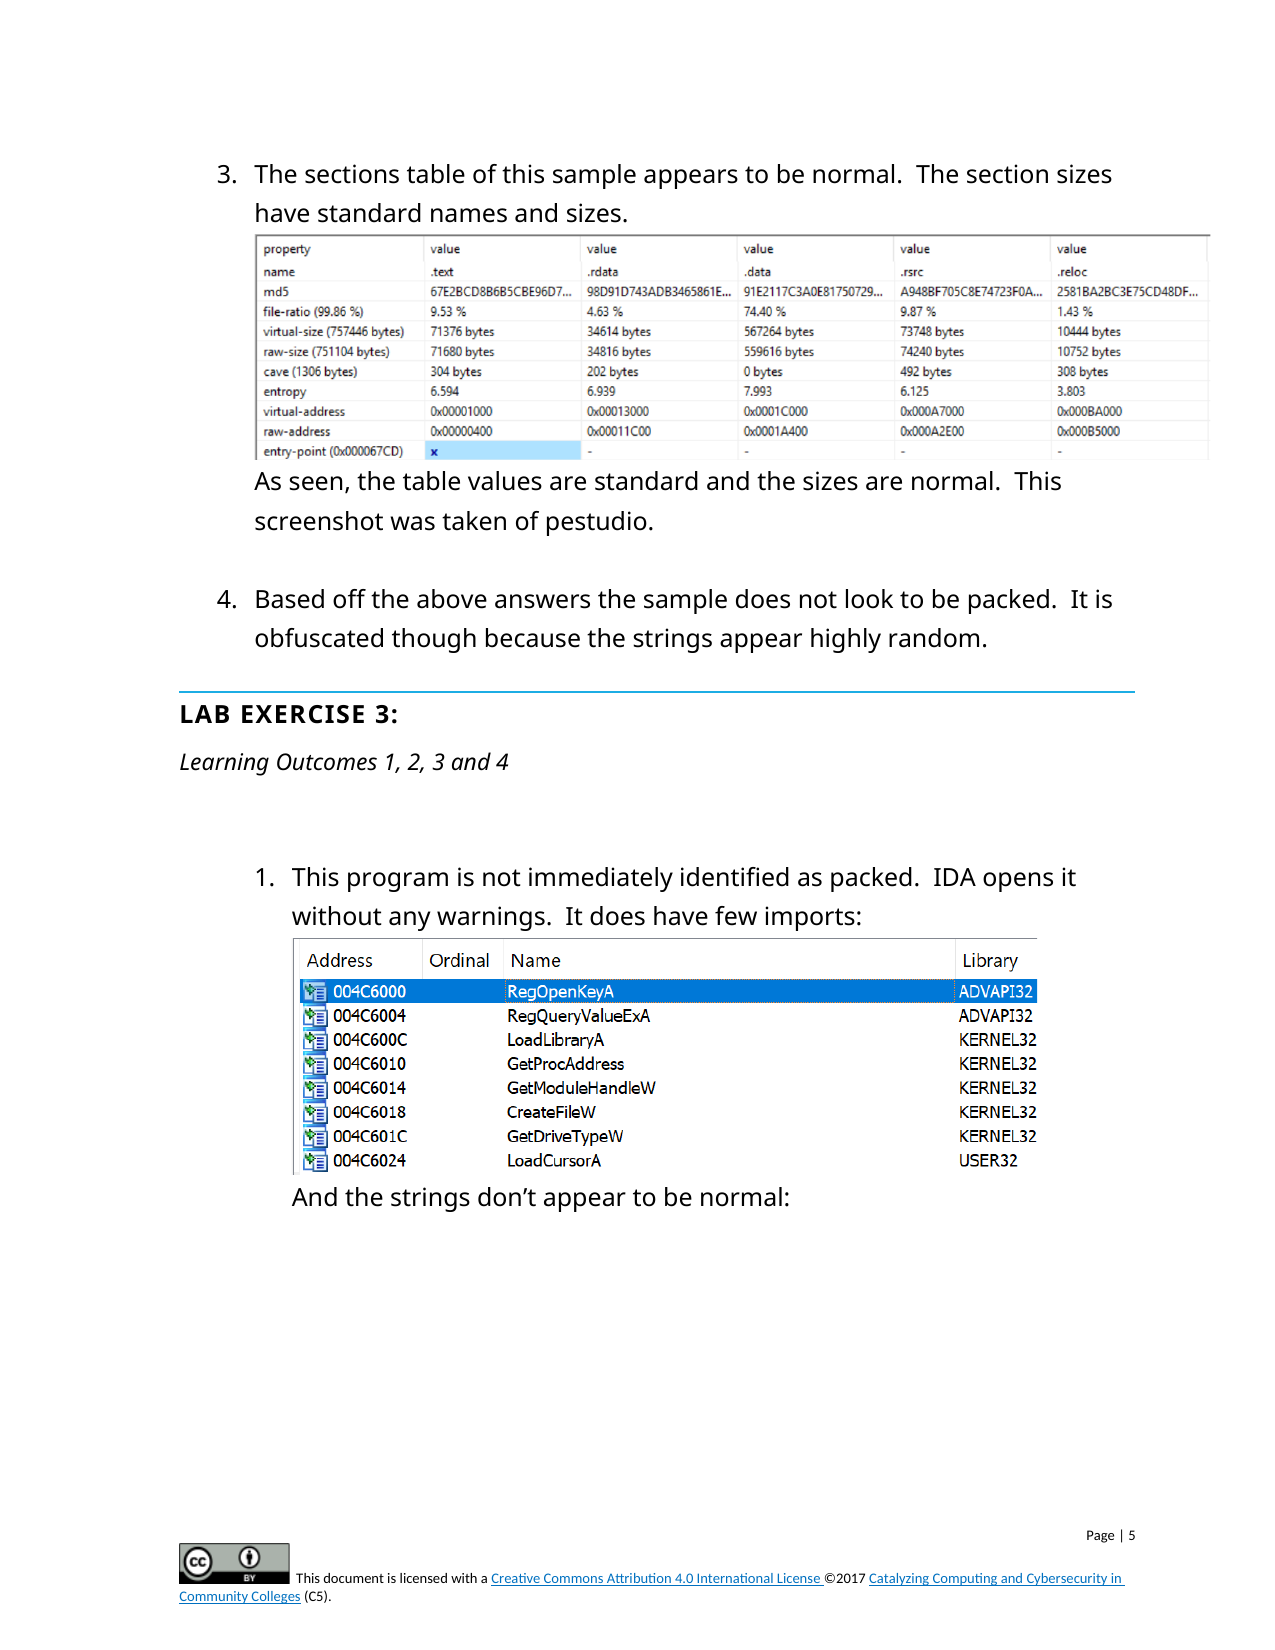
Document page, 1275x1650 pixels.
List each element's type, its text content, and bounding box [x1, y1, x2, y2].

list As seen, the table values are standard and the sizes are normal. This screenshot was taken of pestudio. [254, 464, 1135, 537]
text Learning Outcomes 1, 2, 3 and 4 [179, 746, 1135, 778]
list This program is not immediately identified as packed. IDA opens it without any warnings. It does have few imports: [254, 860, 1135, 933]
list The sections table of this sample appears to be normal. The section sizes have standard names and sizes. [217, 156, 1135, 229]
list And the strings don’t appear to be normal: [292, 1179, 1135, 1214]
subtitle Lab Exercise 3: [179, 693, 1135, 731]
list Based off the above answers the sample does not look to be packed. It is obfuscated though because the strings appear highly random. [217, 581, 1135, 655]
picture [179, 1543, 290, 1584]
